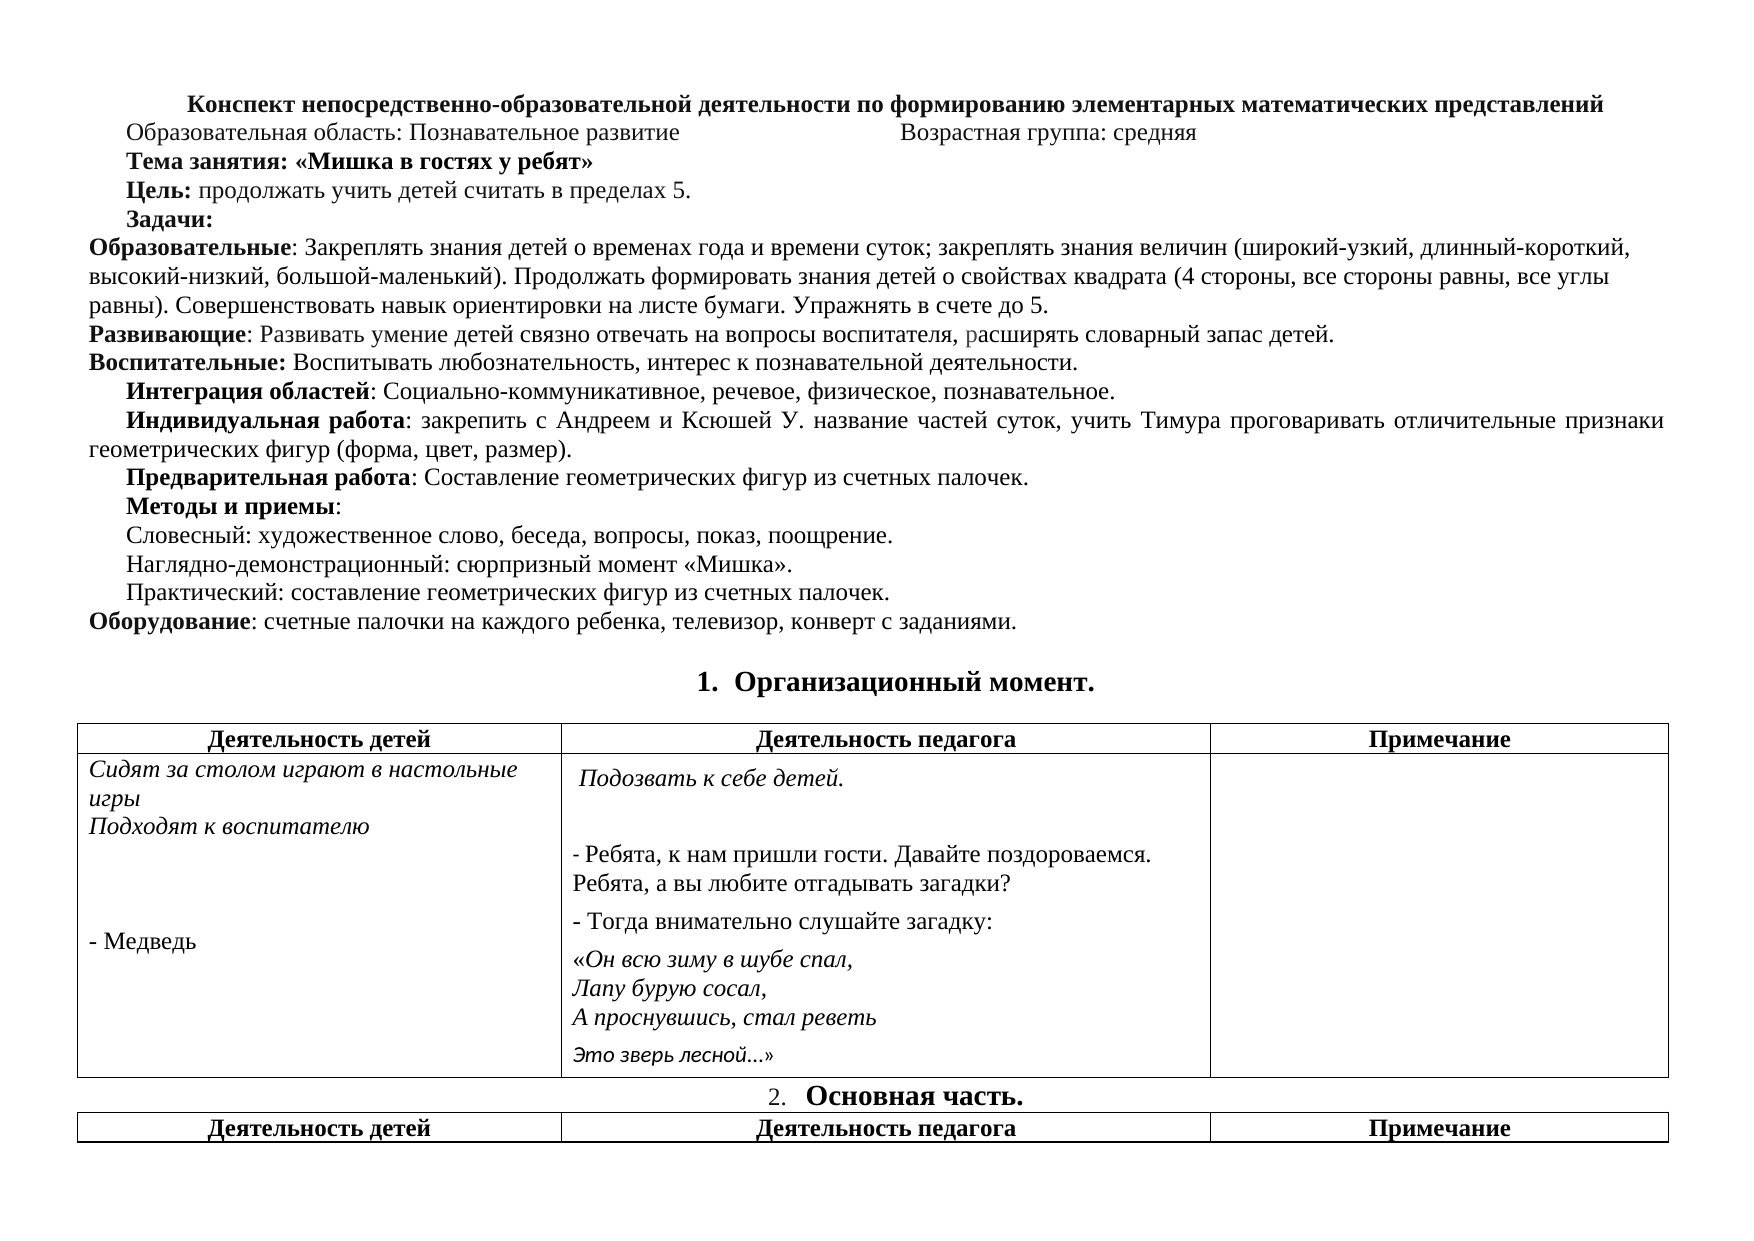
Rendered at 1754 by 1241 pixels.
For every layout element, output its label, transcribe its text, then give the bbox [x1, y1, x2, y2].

table_header Деятельность детей [78, 1113, 561, 1141]
text Цель: продолжать учить детей считать в пределах 5. [89, 175, 1665, 204]
table_cell [1211, 754, 1668, 1077]
text Методы и приемы: [89, 491, 1665, 520]
table_header Примечание [1211, 724, 1668, 753]
text Предварительная работа: Составление геометрических фигур из счетных палочек. [89, 462, 1665, 491]
table_cell Сидят за столом играют в настольные игры Подходят к воспитателю - Медведь [78, 754, 561, 1077]
text Образовательная область: Познавательное развитие Возрастная группа: средняя [89, 117, 1665, 146]
text Конспект непосредственно-образовательной деятельности по формированию элементарных математических представлений [89, 89, 1665, 117]
list Организационный момент. [126, 664, 1665, 697]
table_header Деятельность детей [78, 724, 561, 753]
table_header Деятельность педагога [562, 724, 1210, 753]
text Воспитательные: Воспитывать любознательность, интерес к познавательной деятельности. [89, 347, 1665, 376]
list Основная часть. [126, 1078, 1665, 1112]
table_header Примечание [1211, 1113, 1668, 1141]
text Практический: составление геометрических фигур из счетных палочек. [89, 577, 1665, 606]
text Задачи: [89, 204, 1665, 232]
table_header Деятельность педагога [562, 1113, 1210, 1141]
text Развивающие: Развивать умение детей связно отвечать на вопросы воспитателя, расширять словарный запас детей. [89, 319, 1665, 347]
text Тема занятия: «Мишка в гостях у ребят» [89, 146, 1665, 175]
text Интеграция областей: Социально-коммуникативное, речевое, физическое, познавательное. [89, 376, 1665, 405]
text Словесный: художественное слово, беседа, вопросы, показ, поощрение. [89, 520, 1665, 549]
text Оборудование: счетные палочки на каждого ребенка, телевизор, конверт с заданиями. [89, 606, 1665, 635]
table_cell Подозвать к себе детей. - Ребята, к нам пришли гости. Давайте поздороваемся. Ребята, а вы любите отгадывать загадки? - Тогда внимательно слушайте загадку: «Он всю зиму в шубе спал, Лапу бурую сосал, А проснувшись, стал реветь Это зверь лесной…» [562, 754, 1210, 1077]
text Индивидуальная работа: закрепить с Андреем и Ксюшей У. название частей суток, учить Тимура проговаривать отличительные признаки геометрических фигур (форма, цвет, размер). [89, 405, 1665, 462]
text Образовательные: Закреплять знания детей о временах года и времени суток; закреплять знания величин (широкий-узкий, длинный-короткий, высокий-низкий, большой-маленький). Продолжать формировать знания детей о свойствах квадрата (4 стороны, все стороны равны, все углы равны). Совершенствовать навык ориентировки на листе бумаги. Упражнять в счете до 5. [89, 232, 1665, 319]
text Наглядно-демонстрационный: сюрпризный момент «Мишка». [89, 549, 1665, 577]
